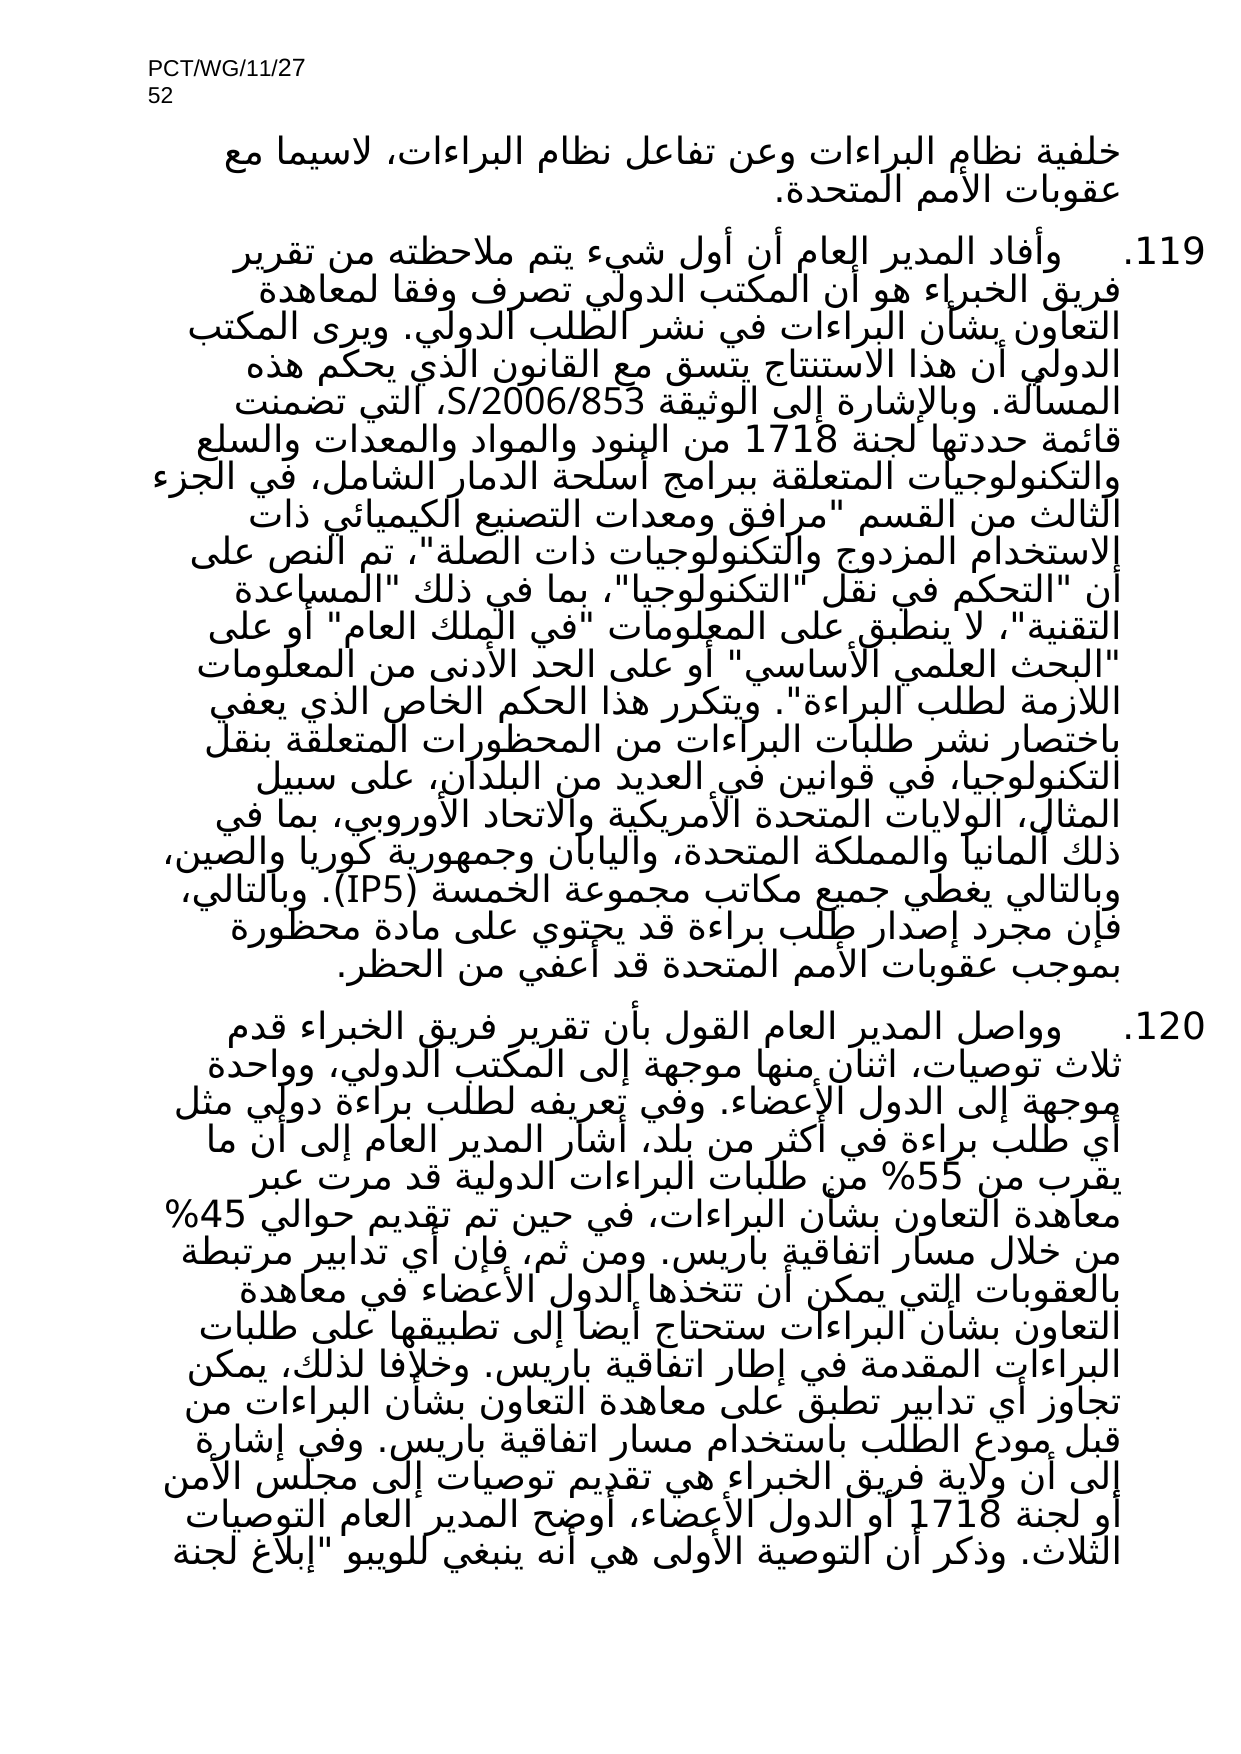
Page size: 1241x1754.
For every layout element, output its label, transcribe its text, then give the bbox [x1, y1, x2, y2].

text وأفاد المدير العام أن أول شيء يتم ملاحظته من تقرير فريق الخبراء هو أن المكتب الدولي تصرف وفقا لمعاهدة التعاون بشأن البراءات في نشر الطلب الدولي. ويرى المكتب الدولي أن هذا الاستنتاج يتسق مع القانون الذي يحكم هذه المسألة. وبالإشارة إلى الوثيقة S/2006/853، التي تضمنت قائمة حددتها لجنة 1718 من البنود والمواد والمعدات والسلع والتكنولوجيات المتعلقة ببرامج أسلحة الدمار الشامل، في الجزء الثالث من القسم "مرافق ومعدات التصنيع الكيميائي ذات الاستخدام المزدوج والتكنولوجيات ذات الصلة"، تم النص على أن "التحكم في نقل "التكنولوجيا"، بما في ذلك "المساعدة التقنية"، لا ينطبق على المعلومات "في الملك العام" أو على "البحث العلمي الأساسي" أو على الحد الأدنى من المعلومات اللازمة لطلب البراءة". ويتكرر هذا الحكم الخاص الذي يعفي باختصار نشر طلبات البراءات من المحظورات المتعلقة بنقل التكنولوجيا، في قوانين في العديد من البلدان، على سبيل المثال، الولايات المتحدة الأمريكية والاتحاد الأوروبي، بما في ذلك ألمانيا والمملكة المتحدة، واليابان وجمهورية كوريا والصين، وبالتالي يغطي جميع مكاتب مجموعة الخمسة (IP5). وبالتالي، فإن مجرد إصدار طلب براءة قد يحتوي على مادة محظورة بموجب عقوبات الأمم المتحدة قد أعفي من الحظر. [148, 234, 1122, 984]
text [148, 1009, 1122, 1572]
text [148, 134, 1122, 209]
